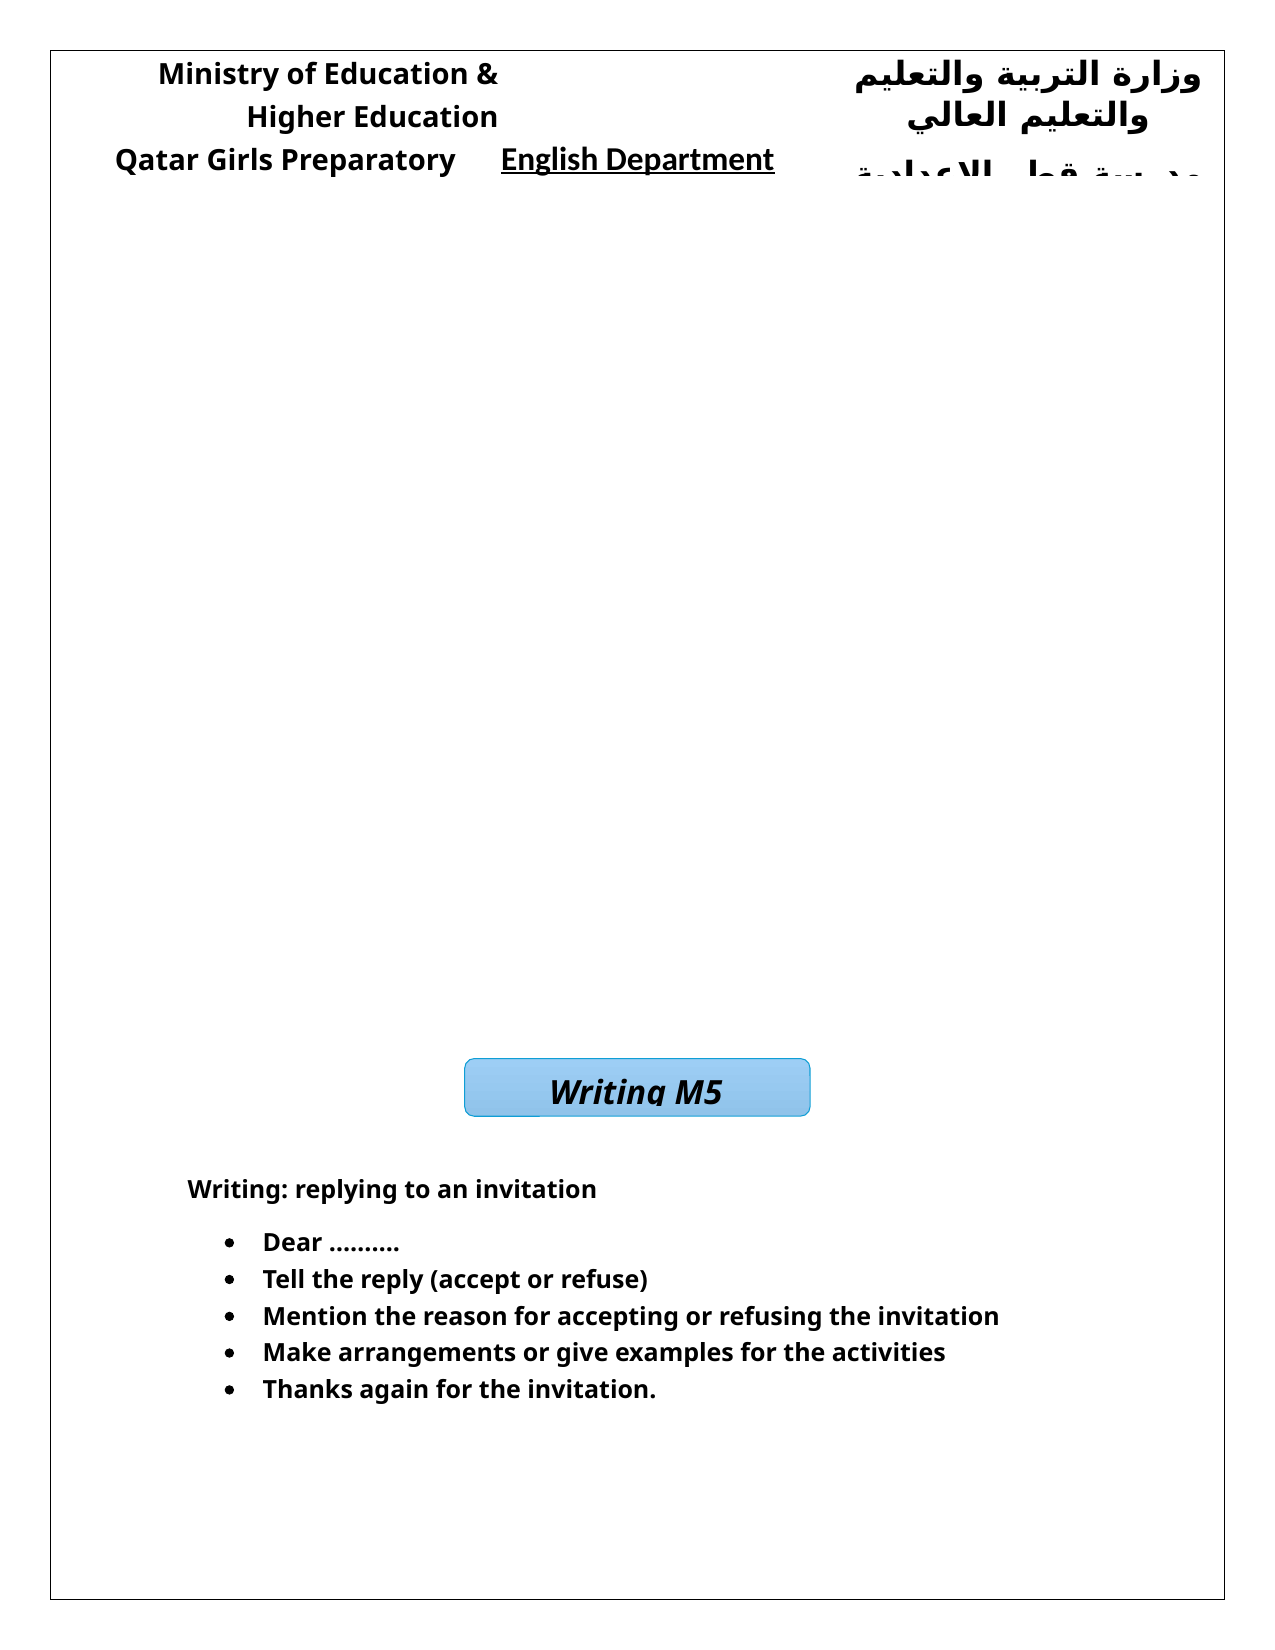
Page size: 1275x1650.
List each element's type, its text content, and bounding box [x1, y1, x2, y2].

list Mention the reason for accepting or refusing the invitation [225, 1298, 1125, 1332]
list Dear ………. [225, 1225, 1125, 1259]
list Make arrangements or give examples for the activities [225, 1335, 1125, 1369]
text Writing: replying to an invitation [187, 1171, 1125, 1205]
list Tell the reply (accept or refuse) [225, 1262, 1125, 1296]
list Thanks again for the invitation. [225, 1372, 1125, 1406]
